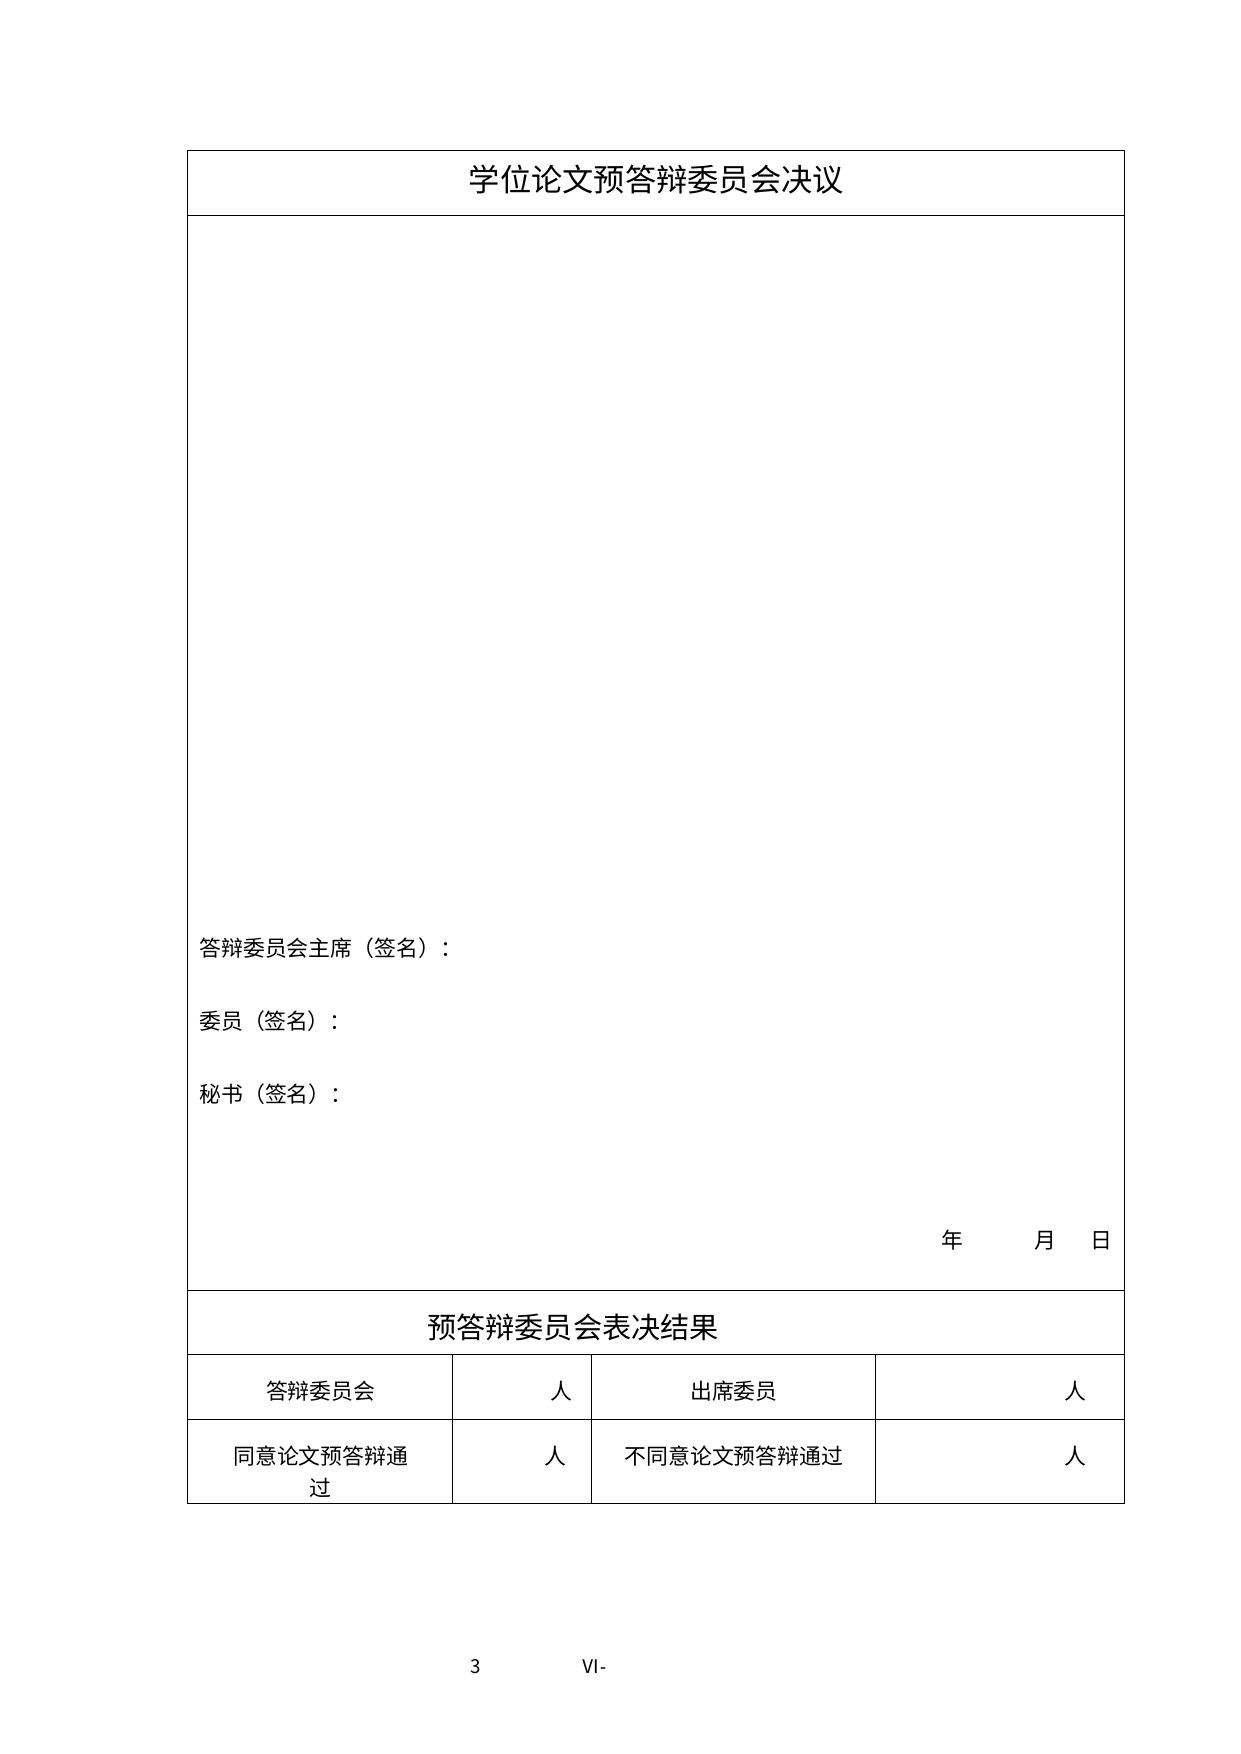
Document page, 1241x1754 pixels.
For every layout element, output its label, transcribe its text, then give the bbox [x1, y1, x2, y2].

table_cell 人 [876, 1355, 1124, 1419]
table_cell 同意论文预答辩通过 [188, 1420, 452, 1503]
table_cell 人 [876, 1420, 1124, 1503]
table_cell 不同意论文预答辩通过 [592, 1420, 875, 1503]
table_cell 出席委员 [592, 1355, 875, 1419]
table_cell 人 [453, 1420, 591, 1503]
table_cell 答辩委员会 [188, 1355, 452, 1419]
table_cell 答辩委员会主席（签名）： 委员（签名）： 秘书（签名）： 年 月 日 [188, 216, 1124, 1289]
table_cell 人 [453, 1355, 591, 1419]
table_cell 预答辩委员会表决结果 [188, 1291, 1124, 1354]
table_header 学位论文预答辩委员会决议 [188, 151, 1124, 215]
